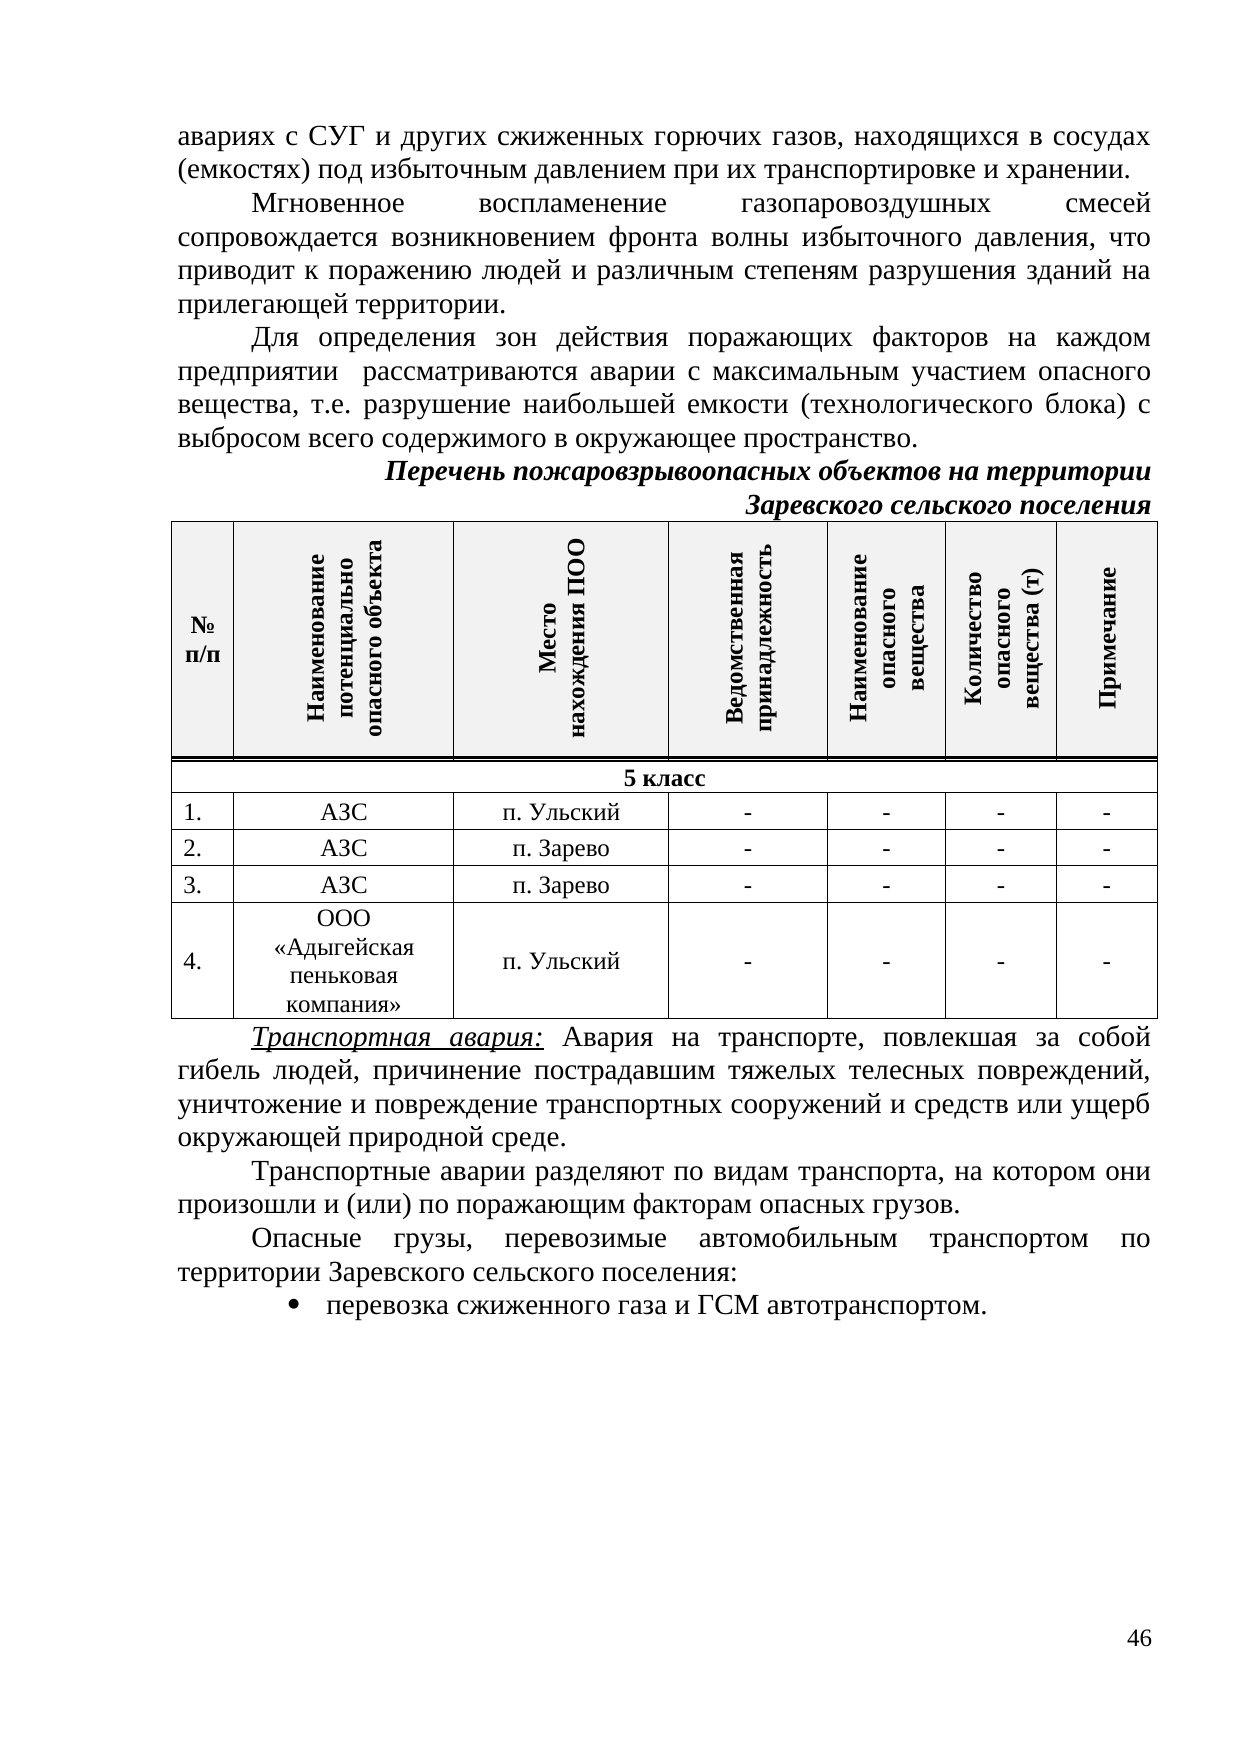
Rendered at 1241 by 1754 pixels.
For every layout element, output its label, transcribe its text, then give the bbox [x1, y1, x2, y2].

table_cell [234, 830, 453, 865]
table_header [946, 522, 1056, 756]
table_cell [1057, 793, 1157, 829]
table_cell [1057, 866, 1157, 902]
list перевозка сжиженного газа и ГСМ автотранспортом. [288, 1287, 1152, 1321]
text Мгновенное воспламенение газопаровоздушных смесей сопровождается возникновением фронта волны избыточного давления, что приводит к поражению людей и различным степеням разрушения зданий на прилегающей территории. [177, 185, 1152, 319]
text Заревского сельского поселения [177, 487, 1152, 521]
text Транспортные аварии разделяют по видам транспорта, на котором они произошли и (или) по поражающим факторам опасных грузов. [177, 1153, 1152, 1220]
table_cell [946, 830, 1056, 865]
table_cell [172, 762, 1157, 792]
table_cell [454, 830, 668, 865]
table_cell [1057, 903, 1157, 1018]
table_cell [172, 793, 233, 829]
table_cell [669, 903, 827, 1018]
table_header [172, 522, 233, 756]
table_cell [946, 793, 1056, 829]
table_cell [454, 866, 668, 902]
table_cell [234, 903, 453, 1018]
text Для определения зон действия поражающих факторов на каждом предприятии рассматриваются аварии с максимальным участием опасного вещества, т.е. разрушение наибольшей емкости (технологического блока) с выбросом всего содержимого в окружающее пространство. [177, 319, 1152, 453]
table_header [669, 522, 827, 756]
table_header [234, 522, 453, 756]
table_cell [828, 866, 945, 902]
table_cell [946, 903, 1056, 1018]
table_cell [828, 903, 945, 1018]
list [177, 118, 1152, 185]
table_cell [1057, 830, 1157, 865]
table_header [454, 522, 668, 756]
text Транспортная авария: Авария на транспорте, повлекшая за собой гибель людей, причинение пострадавшим тяжелых телесных повреждений, уничтожение и повреждение транспортных сооружений и средств или ущерб окружающей природной среде. [177, 1019, 1152, 1153]
text Перечень пожаровзрывоопасных объектов на территории [177, 453, 1152, 487]
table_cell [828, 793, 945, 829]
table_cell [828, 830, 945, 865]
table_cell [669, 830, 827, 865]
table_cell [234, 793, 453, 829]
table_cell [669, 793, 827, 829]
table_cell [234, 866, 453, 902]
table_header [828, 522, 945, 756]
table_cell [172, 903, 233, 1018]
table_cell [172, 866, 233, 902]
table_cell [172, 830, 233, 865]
text Опасные грузы, перевозимые автомобильным транспортом по территории Заревского сельского поселения: [177, 1220, 1152, 1287]
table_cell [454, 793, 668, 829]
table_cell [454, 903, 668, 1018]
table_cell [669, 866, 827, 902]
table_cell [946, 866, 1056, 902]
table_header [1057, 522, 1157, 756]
